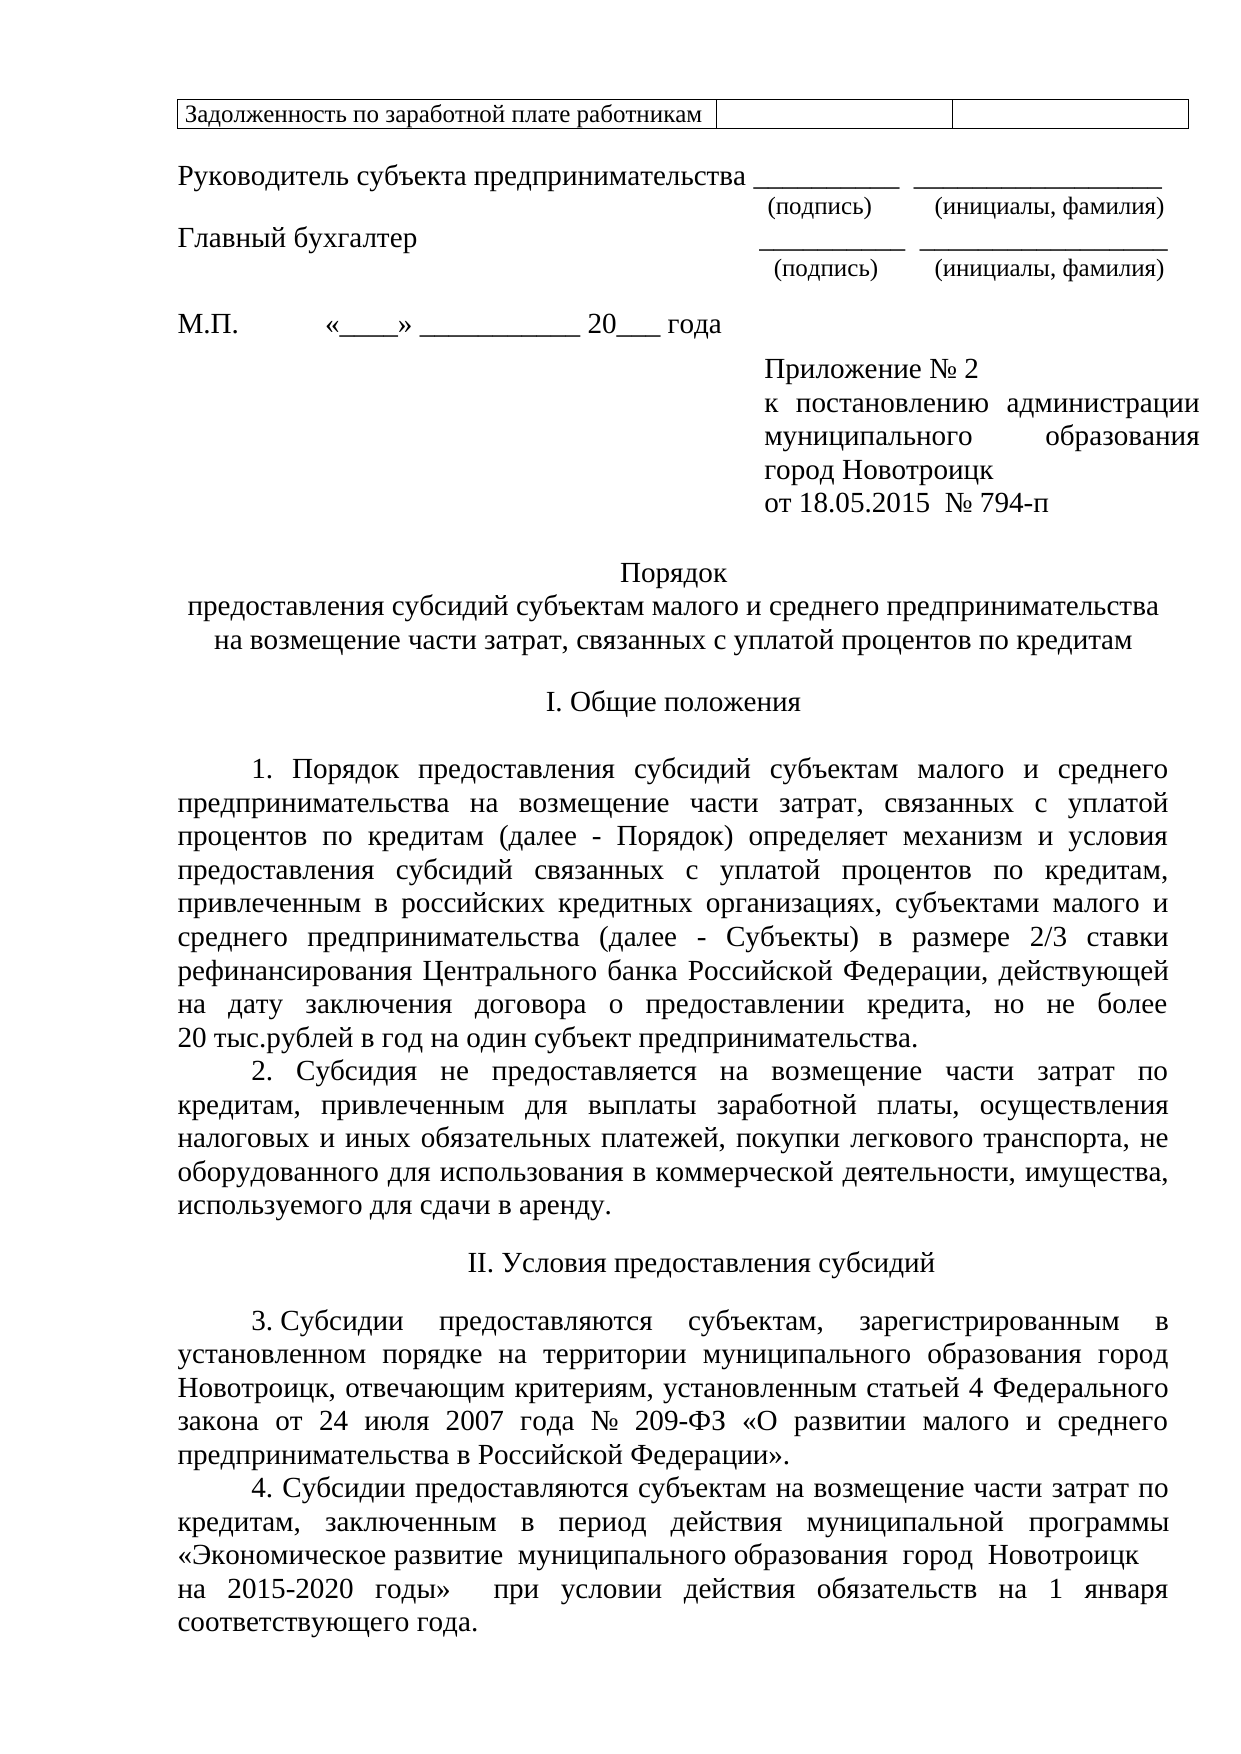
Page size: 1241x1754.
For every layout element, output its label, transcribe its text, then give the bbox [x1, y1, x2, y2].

text Руководитель субъекта предпринимательства __________ _________________ [177, 158, 1169, 191]
text 4. Субсидии предоставляются субъектам на возмещение части затрат по кредитам, заключенным в период действия муниципальной программы «Экономическое развитие муниципального образования город Новотроицк [177, 1470, 1169, 1571]
text (подпись) (инициалы, фамилия) [177, 253, 1169, 282]
text (подпись) (инициалы, фамилия) [693, 191, 1169, 220]
text Общие положения [177, 684, 1169, 718]
text Главный бухгалтер __________ _________________ [177, 220, 1169, 253]
text 2. Субсидия не предоставляется на возмещение части затрат по кредитам, привлеченным для выплаты заработной платы, осуществления налоговых и иных обязательных платежей, покупки легкового транспорта, не оборудованного для использования в коммерческой деятельности, имущества, используемого для сдачи в аренду. [177, 1053, 1169, 1221]
title 1. Порядок предоставления субсидий субъектам малого и среднего предпринимательства на возмещение части затрат, связанных с уплатой процентов по кредитам (далее - Порядок) определяет механизм и условия предоставления субсидий связанных с уплатой процентов по кредитам, привлеченным в российских кредитных организациях, субъектами малого и среднего предпринимательства (далее - Субъекты) в размере 2/3 ставки рефинансирования Центрального банка Российской Федерации, действующей на дату заключения договора о предоставлении кредита, но не более 20 тыс.рублей в год на один субъект предпринимательства. [177, 751, 1169, 1053]
text II. Условия предоставления субсидий [177, 1245, 1169, 1279]
title Порядок [177, 555, 1169, 588]
table_cell Задолженность по заработной плате работникам [178, 100, 716, 128]
text 3. Субсидии предоставляются субъектам, зарегистрированным в установленном порядке на территории муниципального образования город Новотроицк, отвечающим критериям, установленным статьей 4 Федерального закона от 24 июля 2007 года № 209-ФЗ «О развитии малого и среднего предпринимательства в Российской Федерации». [177, 1303, 1169, 1470]
text на 2015-2020 годы» при условии действия обязательств на 1 января соответствующего года. [177, 1571, 1169, 1638]
text предоставления субсидий субъектам малого и среднего предпринимательства на возмещение части затрат, связанных с уплатой процентов по кредитам [177, 588, 1169, 656]
table_cell [953, 100, 1188, 128]
table_cell [717, 100, 952, 128]
text М.П. «____» ___________ 20___ года [177, 306, 1169, 339]
